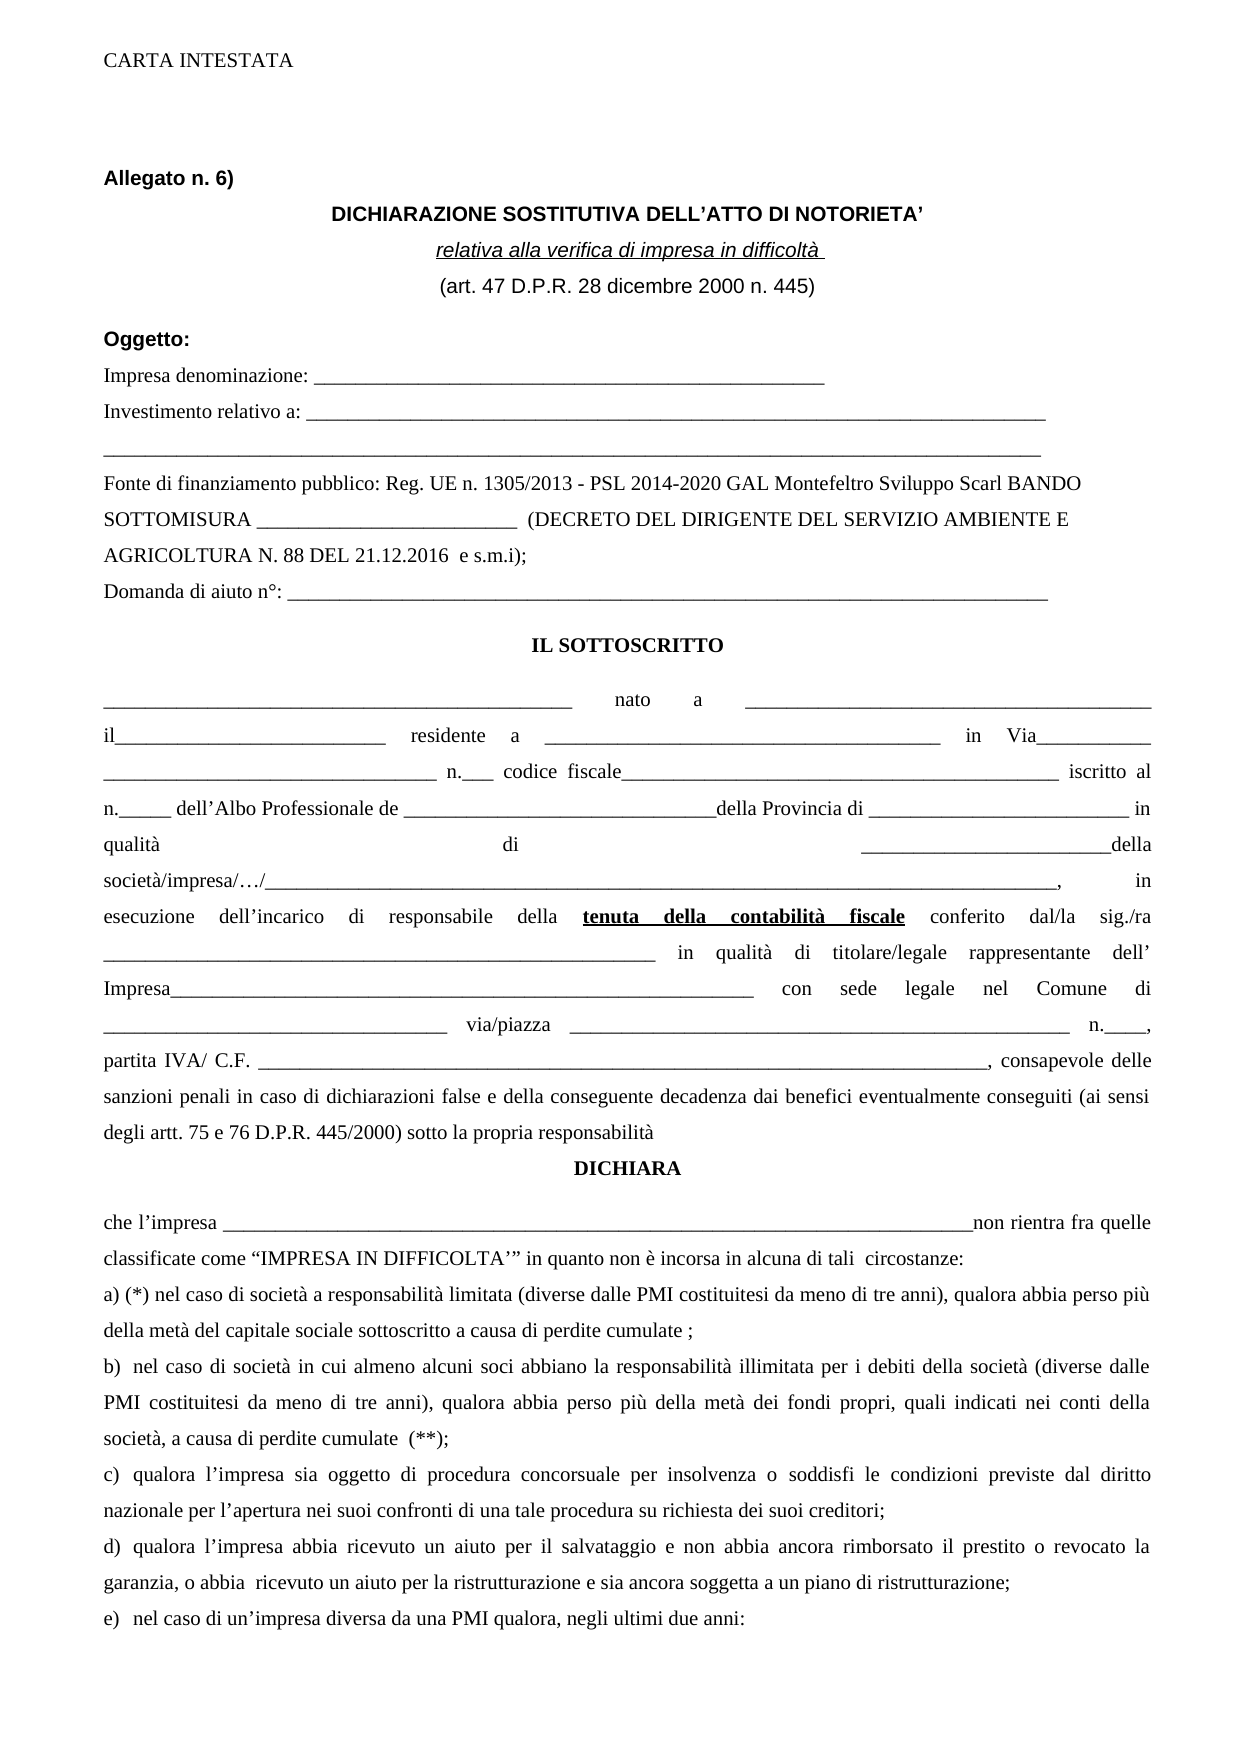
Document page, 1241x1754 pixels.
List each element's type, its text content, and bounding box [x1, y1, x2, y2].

text _____________________________________________ nato a _______________________________________ il__________________________ residente a ______________________________________ in Via___________ ________________________________ n.___ codice fiscale__________________________________________ iscritto al n._____ dell’Albo Professionale de ______________________________della Provincia di _________________________ in qualità di ________________________della società/impresa/…/____________________________________________________________________________, in esecuzione dell’incarico di responsabile della tenuta della contabilità fiscale conferito dal/la sig./ra _____________________________________________________ in qualità di titolare/legale rappresentante dell’ Impresa________________________________________________________ con sede legale nel Comune di _________________________________ via/piazza ________________________________________________ n.____, partita IVA/ C.F. ______________________________________________________________________, consapevole delle sanzioni penali in caso di dichiarazioni false e della conseguente decadenza dai benefici eventualmente conseguiti (ai sensi degli artt. 75 e 76 D.P.R. 445/2000) sotto la propria responsabilità [103, 687, 1152, 1144]
text (art. 47 D.P.R. 28 dicembre 2000 n. 445) [103, 273, 1152, 297]
text DICHIARAZIONE SOSTITUTIVA DELL’ATTO DI NOTORIETA’ [103, 202, 1152, 226]
text Oggetto: [103, 327, 1152, 351]
text Fonte di finanziamento pubblico: Reg. UE n. 1305/2013 - PSL 2014-2020 GAL Montefeltro Sviluppo Scarl BANDO SOTTOMISURA _________________________ (DECRETO DEL DIRIGENTE DEL SERVIZIO AMBIENTE E AGRICOLTURA N. 88 DEL 21.12.2016 e s.m.i); [103, 471, 1152, 567]
text Allegato n. 6) [103, 166, 1152, 189]
text d) qualora l’impresa abbia ricevuto un aiuto per il salvataggio e non abbia ancora rimborsato il prestito o revocato la garanzia, o abbia ricevuto un aiuto per la ristrutturazione e sia ancora soggetta a un piano di ristrutturazione; [103, 1534, 1152, 1594]
text Impresa denominazione: _________________________________________________ [103, 363, 1152, 387]
text a) (*) nel caso di società a responsabilità limitata (diverse dalle PMI costituitesi da meno di tre anni), qualora abbia perso più della metà del capitale sociale sottoscritto a causa di perdite cumulate ; [103, 1282, 1152, 1342]
text che l’impresa ________________________________________________________________________non rientra fra quelle classificate come “IMPRESA IN DIFFICOLTA’” in quanto non è incorsa in alcuna di tali circostanze: [103, 1210, 1152, 1270]
text relativa alla verifica di impresa in difficoltà [103, 237, 1152, 261]
text b) nel caso di società in cui almeno alcuni soci abbiano la responsabilità illimitata per i debiti della società (diverse dalle PMI costituitesi da meno di tre anni), qualora abbia perso più della metà dei fondi propri, quali indicati nei conti della società, a causa di perdite cumulate (**); [103, 1354, 1152, 1450]
text IL SOTTOSCRITTO [103, 633, 1152, 657]
text c) qualora l’impresa sia oggetto di procedura concorsuale per insolvenza o soddisfi le condizioni previste dal diritto nazionale per l’apertura nei suoi confronti di una tale procedura su richiesta dei suoi creditori; [103, 1462, 1152, 1522]
text __________________________________________________________________________________________ [103, 435, 1152, 459]
text Domanda di aiuto n°: _________________________________________________________________________ [103, 579, 1152, 603]
text Investimento relativo a: _______________________________________________________________________ [103, 399, 1152, 423]
text e) nel caso di un’impresa diversa da una PMI qualora, negli ultimi due anni: [103, 1606, 1152, 1630]
text DICHIARA [103, 1156, 1152, 1180]
